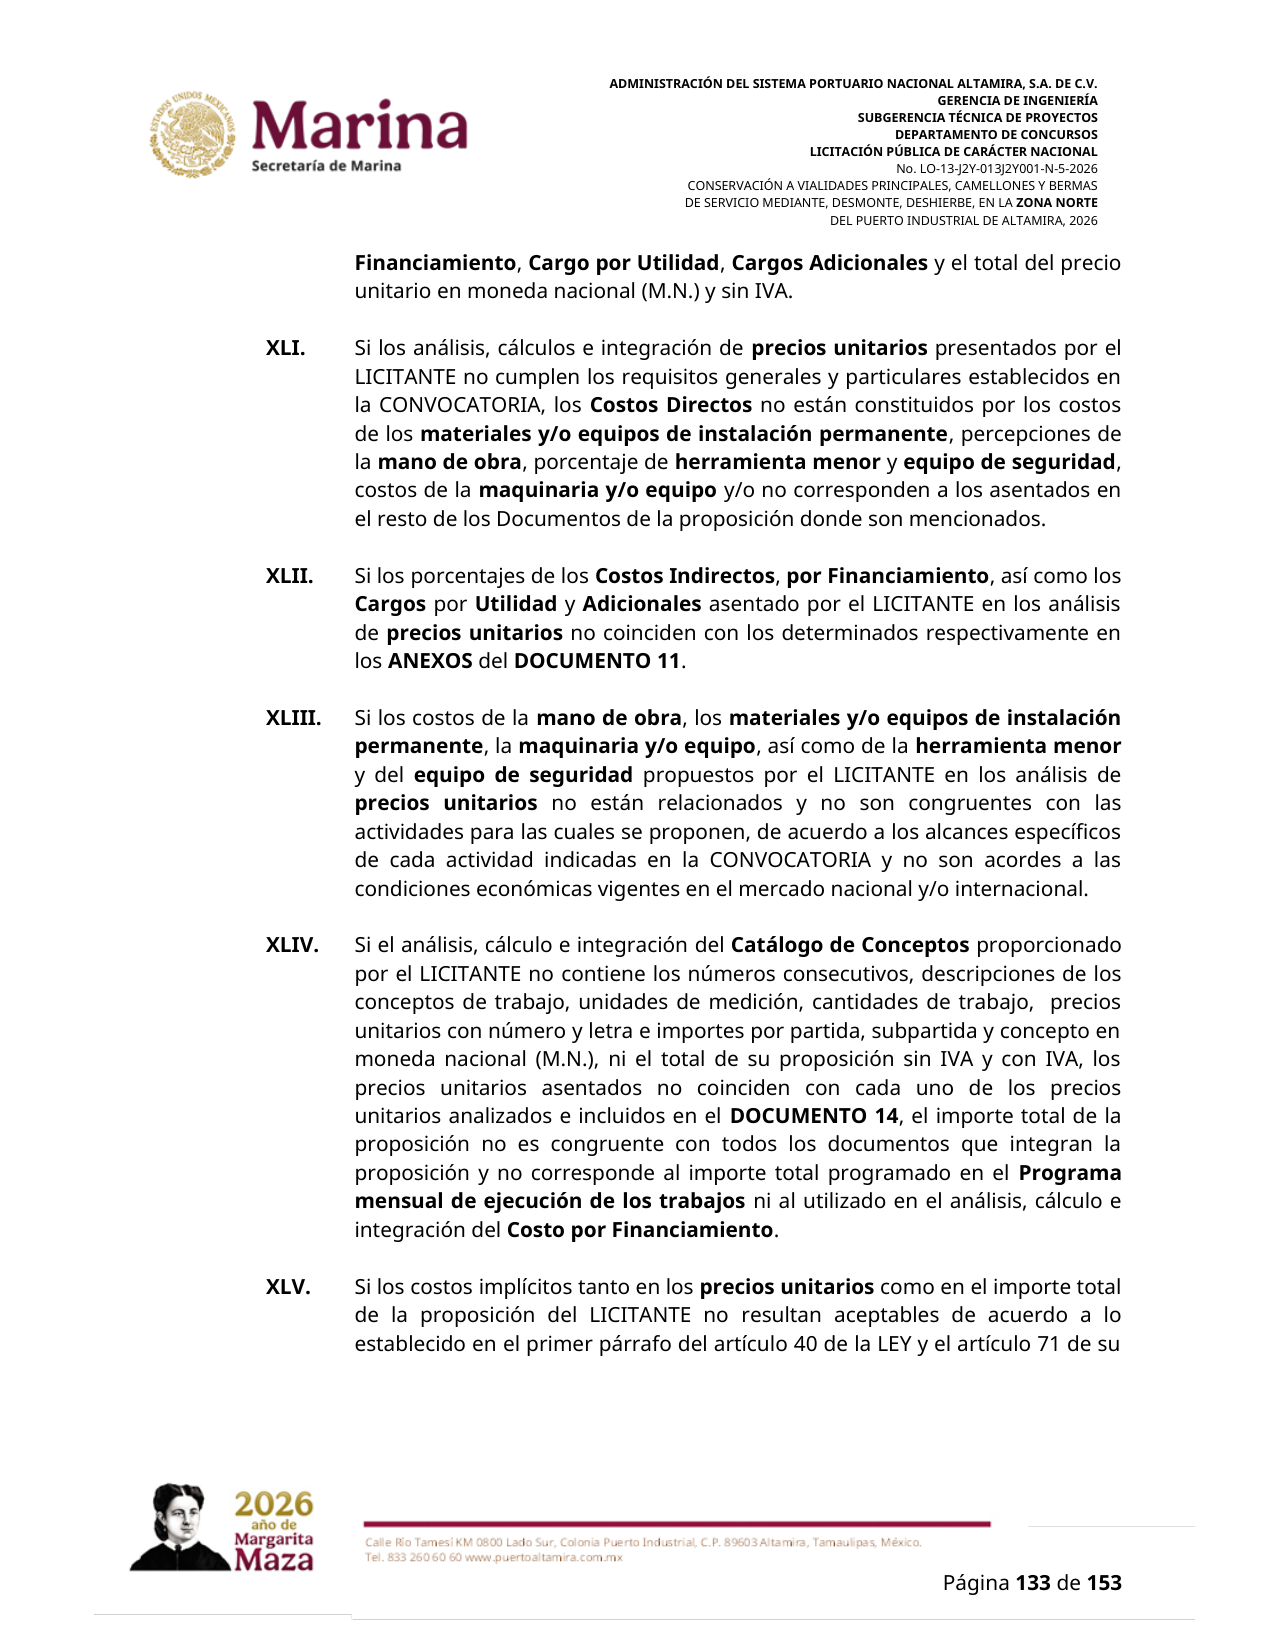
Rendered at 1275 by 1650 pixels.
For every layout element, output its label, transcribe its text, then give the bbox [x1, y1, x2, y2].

picture [102, 56, 515, 208]
list Si los porcentajes de los Costos Indirectos, por Financiamiento, así como los Cargos por Utilidad y Adicionales asentado por el LICITANTE en los análisis de precios unitarios no coinciden con los determinados respectivamente en los ANEXOS del DOCUMENTO 11. [266, 561, 1122, 674]
list Si el análisis, cálculo e integración del Catálogo de Conceptos proporcionado por el LICITANTE no contiene los números consecutivos, descripciones de los conceptos de trabajo, unidades de medición, cantidades de trabajo, precios unitarios con número y letra e importes por partida, subpartida y concepto en moneda nacional (M.N.), ni el total de su proposición sin IVA y con IVA, los precios unitarios asentados no coinciden con cada uno de los precios unitarios analizados e incluidos en el DOCUMENTO 14, el importe total de la proposición no es congruente con todos los documentos que integran la proposición y no corresponde al importe total programado en el Programa mensual de ejecución de los trabajos ni al utilizado en el análisis, cálculo e integración del Costo por Financiamiento. [266, 931, 1122, 1243]
list Si los costos de la mano de obra, los materiales y/o equipos de instalación permanente, la maquinaria y/o equipo, así como de la herramienta menor y del equipo de seguridad propuestos por el LICITANTE en los análisis de precios unitarios no están relacionados y no son congruentes con las actividades para las cuales se proponen, de acuerdo a los alcances específicos de cada actividad indicadas en la CONVOCATORIA y no son acordes a las condiciones económicas vigentes en el mercado nacional y/o internacional. [266, 703, 1122, 902]
picture [93, 1452, 1195, 1621]
list Si los análisis, cálculos e integración de precios unitarios presentados por el LICITANTE no cumplen los requisitos generales y particulares establecidos en la CONVOCATORIA, los Costos Directos no están constituidos por los costos de los materiales y/o equipos de instalación permanente, percepciones de la mano de obra, porcentaje de herramienta menor y equipo de seguridad, costos de la maquinaria y/o equipo y/o no corresponden a los asentados en el resto de los Documentos de la proposición donde son mencionados. [266, 333, 1122, 532]
